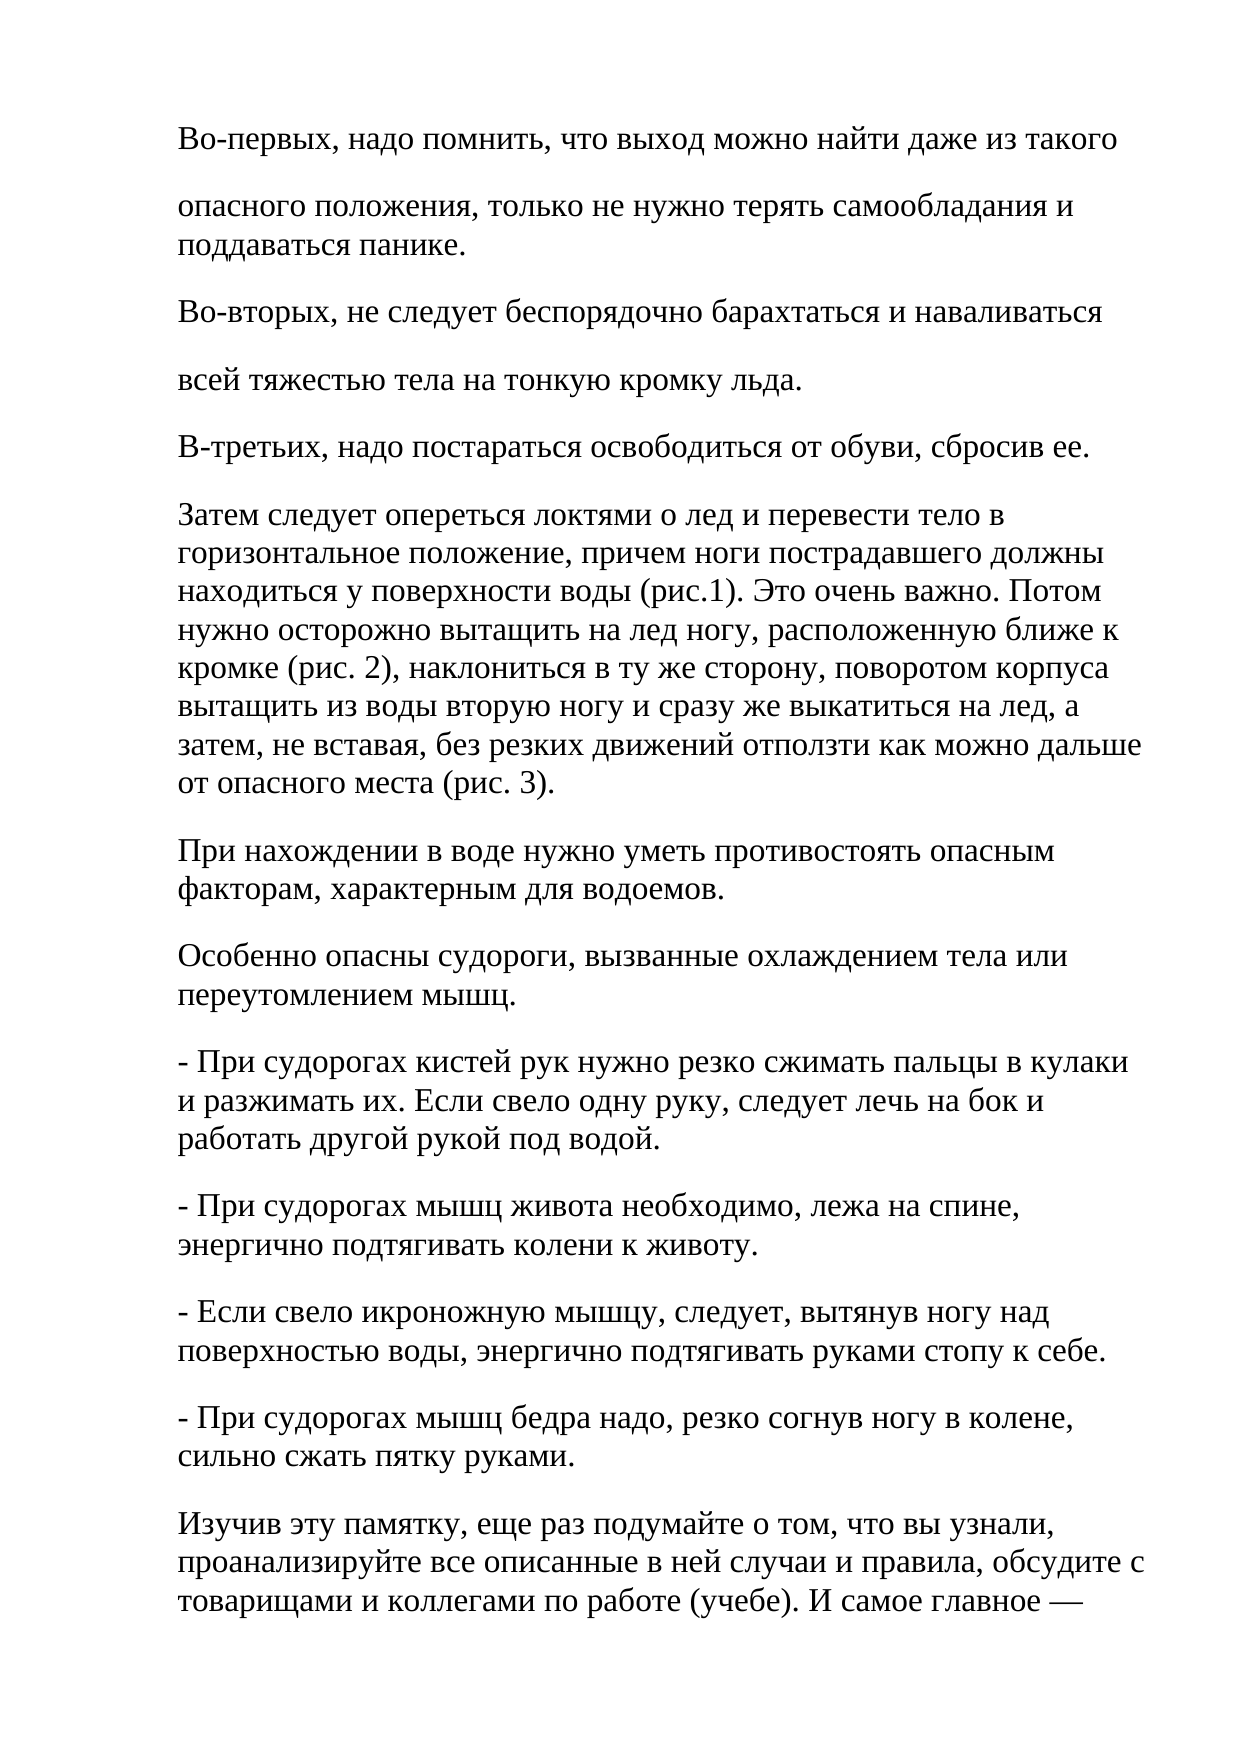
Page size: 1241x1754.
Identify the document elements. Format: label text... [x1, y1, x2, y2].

text - При судорогах мышц живота необходимо, лежа на спине, энергично подтягивать колени к животу. [177, 1186, 1152, 1262]
text - При судорогах кистей рук нужно резко сжимать пальцы в кулаки и разжимать их. Если свело одну руку, следует лечь на бок и работать другой рукой под водой. [177, 1041, 1152, 1156]
text опасного положения, только не нужно терять самообладания и поддаваться панике. [177, 186, 1152, 262]
text При нахождении в воде нужно уметь противостоять опасным факторам, характерным для водоемов. [177, 830, 1152, 906]
text Во-первых, надо помнить, что выход можно найти даже из такого [177, 118, 1152, 156]
text - Если свело икроножную мышцу, следует, вытянув ногу над поверхностью воды, энергично подтягивать руками стопу к себе. [177, 1291, 1152, 1368]
text В-третьих, надо постараться освободиться от обуви, сбросив ее. [177, 426, 1152, 465]
text всей тяжестью тела на тонкую кромку льда. [177, 359, 1152, 397]
text Во-вторых, не следует беспорядочно барахтаться и наваливаться [177, 291, 1152, 330]
text - При судорогах мышц бедра надо, резко согнув ногу в колене, сильно сжать пятку руками. [177, 1397, 1152, 1474]
text Особенно опасны судороги, вызванные охлаждением тела или переутомлением мышц. [177, 936, 1152, 1012]
text Затем следует опереться локтями о лед и перевести тело в горизонтальное положение, причем ноги пострадавшего должны находиться у поверхности воды (рис.1). Это очень важно. Потом нужно осторожно вытащить на лед ногу, расположенную ближе к кромке (рис. 2), наклониться в ту же сторону, поворотом корпуса вытащить из воды вторую ногу и сразу же выкатиться на лед, а затем, не вставая, без резких движений отползти как можно дальше от опасного места (рис. 3). [177, 494, 1152, 801]
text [177, 1503, 1152, 1618]
